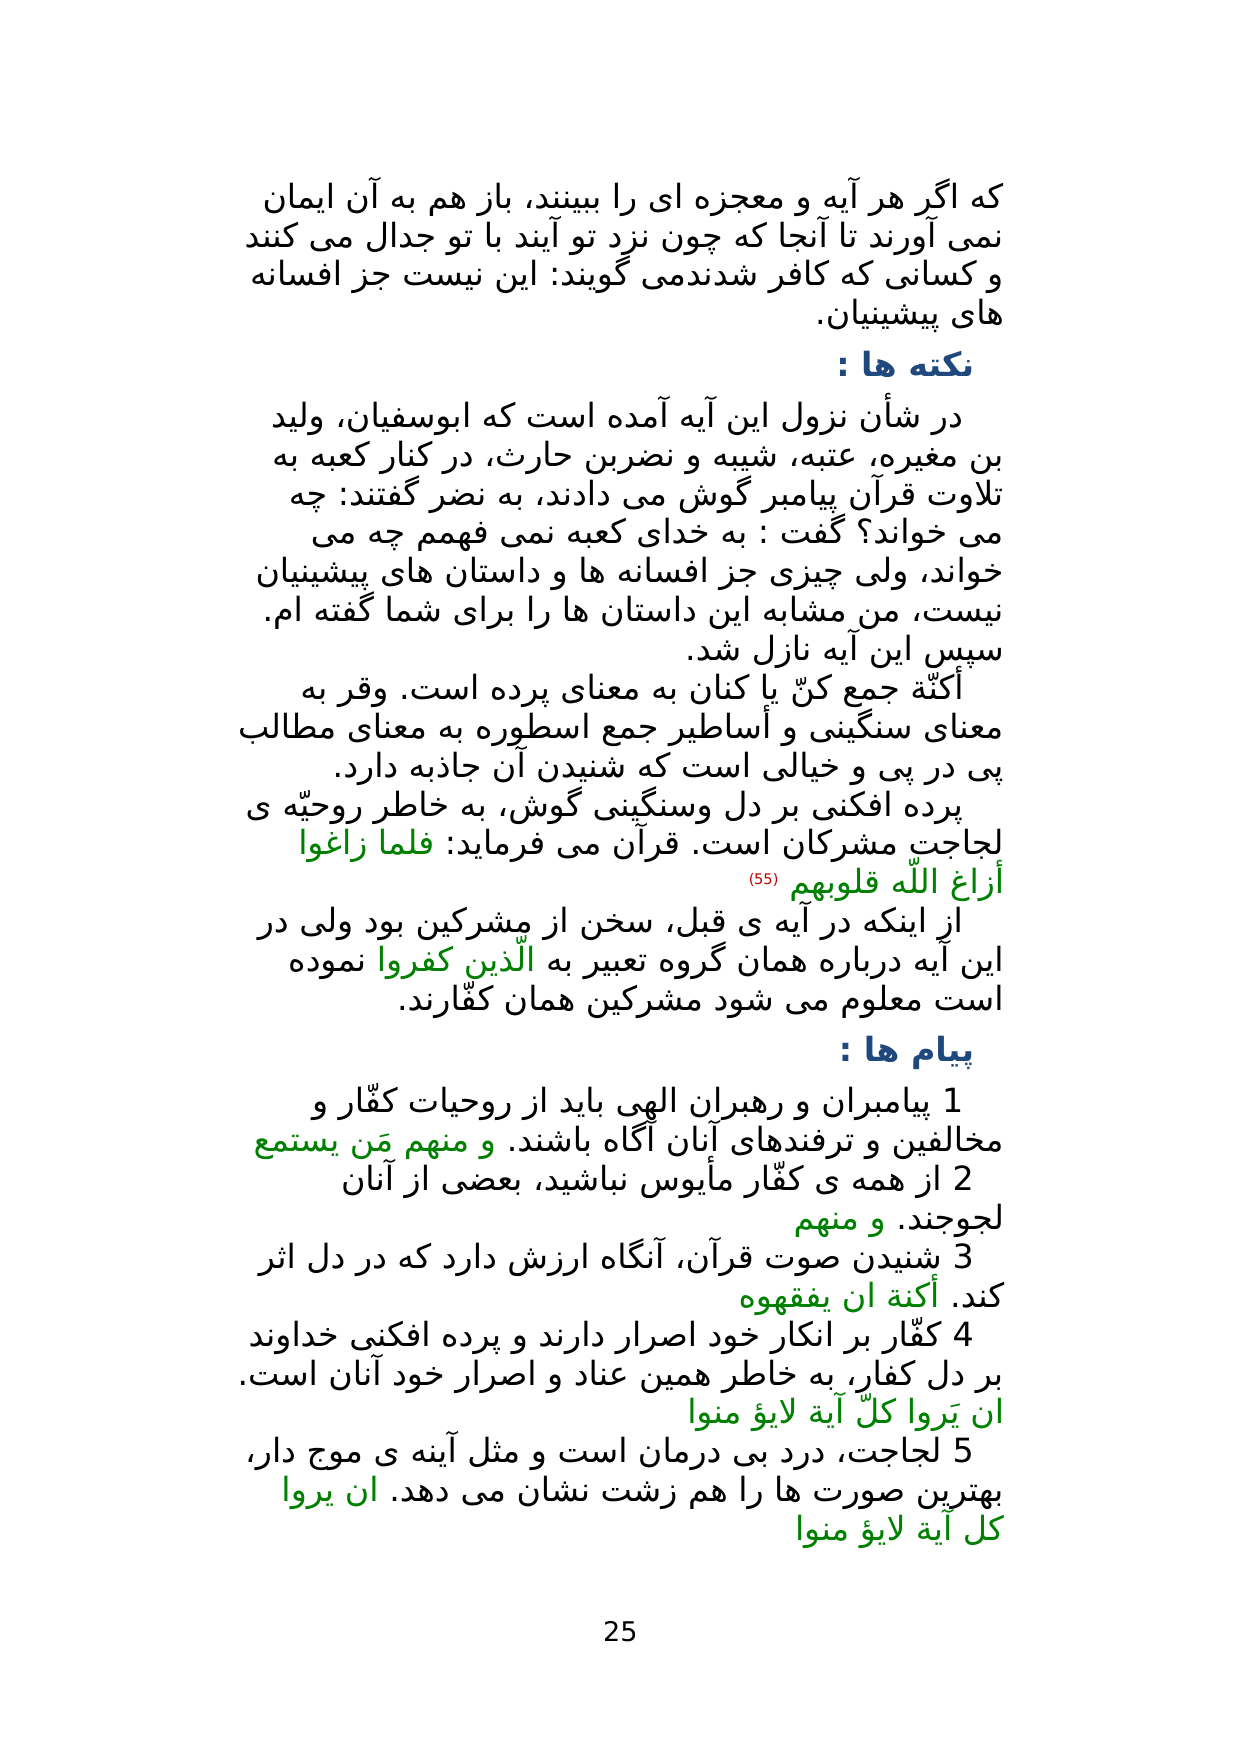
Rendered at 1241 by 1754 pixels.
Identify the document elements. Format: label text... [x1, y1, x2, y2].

subtitle پيام ها : [236, 1031, 1004, 1069]
text 1 پيامبران و رهبران الهى بايد از روحيات كفّار و مخالفين و ترفندهاى آنان آگاه باشند. و منهم مَن يستمع [236, 1082, 1004, 1160]
text 5 لجاجت، درد بى درمان است و مثل آينه ى موج دار، بهترين صورت ها را هم زشت نشان مى دهد. ان يروا كل آية لايؤ منوا [236, 1432, 1004, 1548]
subtitle نكته ها : [236, 345, 1004, 384]
text از اينكه در آيه ى قبل، سخن از مشركين بود ولى در اين آيه درباره همان گروه تعبير به الّذين كفروا نموده است معلوم مى شود مشركين همان كفّارند. [236, 902, 1004, 1018]
text 4 كفّار بر انكار خود اصرار دارند و پرده افكنى خداوند بر دل كفار، به خاطر همين عناد و اصرار خود آنان است. ان يَروا كلّ آية لايؤ منوا [236, 1315, 1004, 1432]
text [236, 177, 1004, 333]
text أكنّة جمع كنّ يا كنان به معناى پرده است. وقر به معناى سنگينى و أساطير جمع اسطوره به معناى مطالب پى در پى و خيالى است كه شنيدن آن جاذبه دارد. [236, 668, 1004, 785]
text 3 شنيدن صوت قرآن، آنگاه ارزش دارد كه در دل اثر كند. أكنة ان يفقهوه [236, 1237, 1004, 1315]
text پرده افكنى بر دل وسنگينى گوش، به خاطر روحيّه ى لجاجت مشركان است. قرآن مى فرمايد: فلما زاغوا أزاغ اللّه قلوبهم (55) [236, 785, 1004, 902]
text در شأن نزول اين آيه آمده است كه ابوسفيان، وليد بن مغيره، عتبه، شيبه و نضربن حارث، در كنار كعبه به تلاوت قرآن پيامبر گوش مى دادند، به نضر گفتند: چه مى خواند؟ گفت : به خداى كعبه نمى فهمم چه مى خواند، ولى چيزى جز افسانه ها و داستان هاى پيشينيان نيست، من مشابه اين داستان ها را براى شما گفته ام. سپس اين آيه نازل شد. [236, 396, 1004, 668]
text 2 از همه ى كفّار مأيوس نباشيد، بعضى از آنان لجوجند. و منهم [236, 1160, 1004, 1237]
